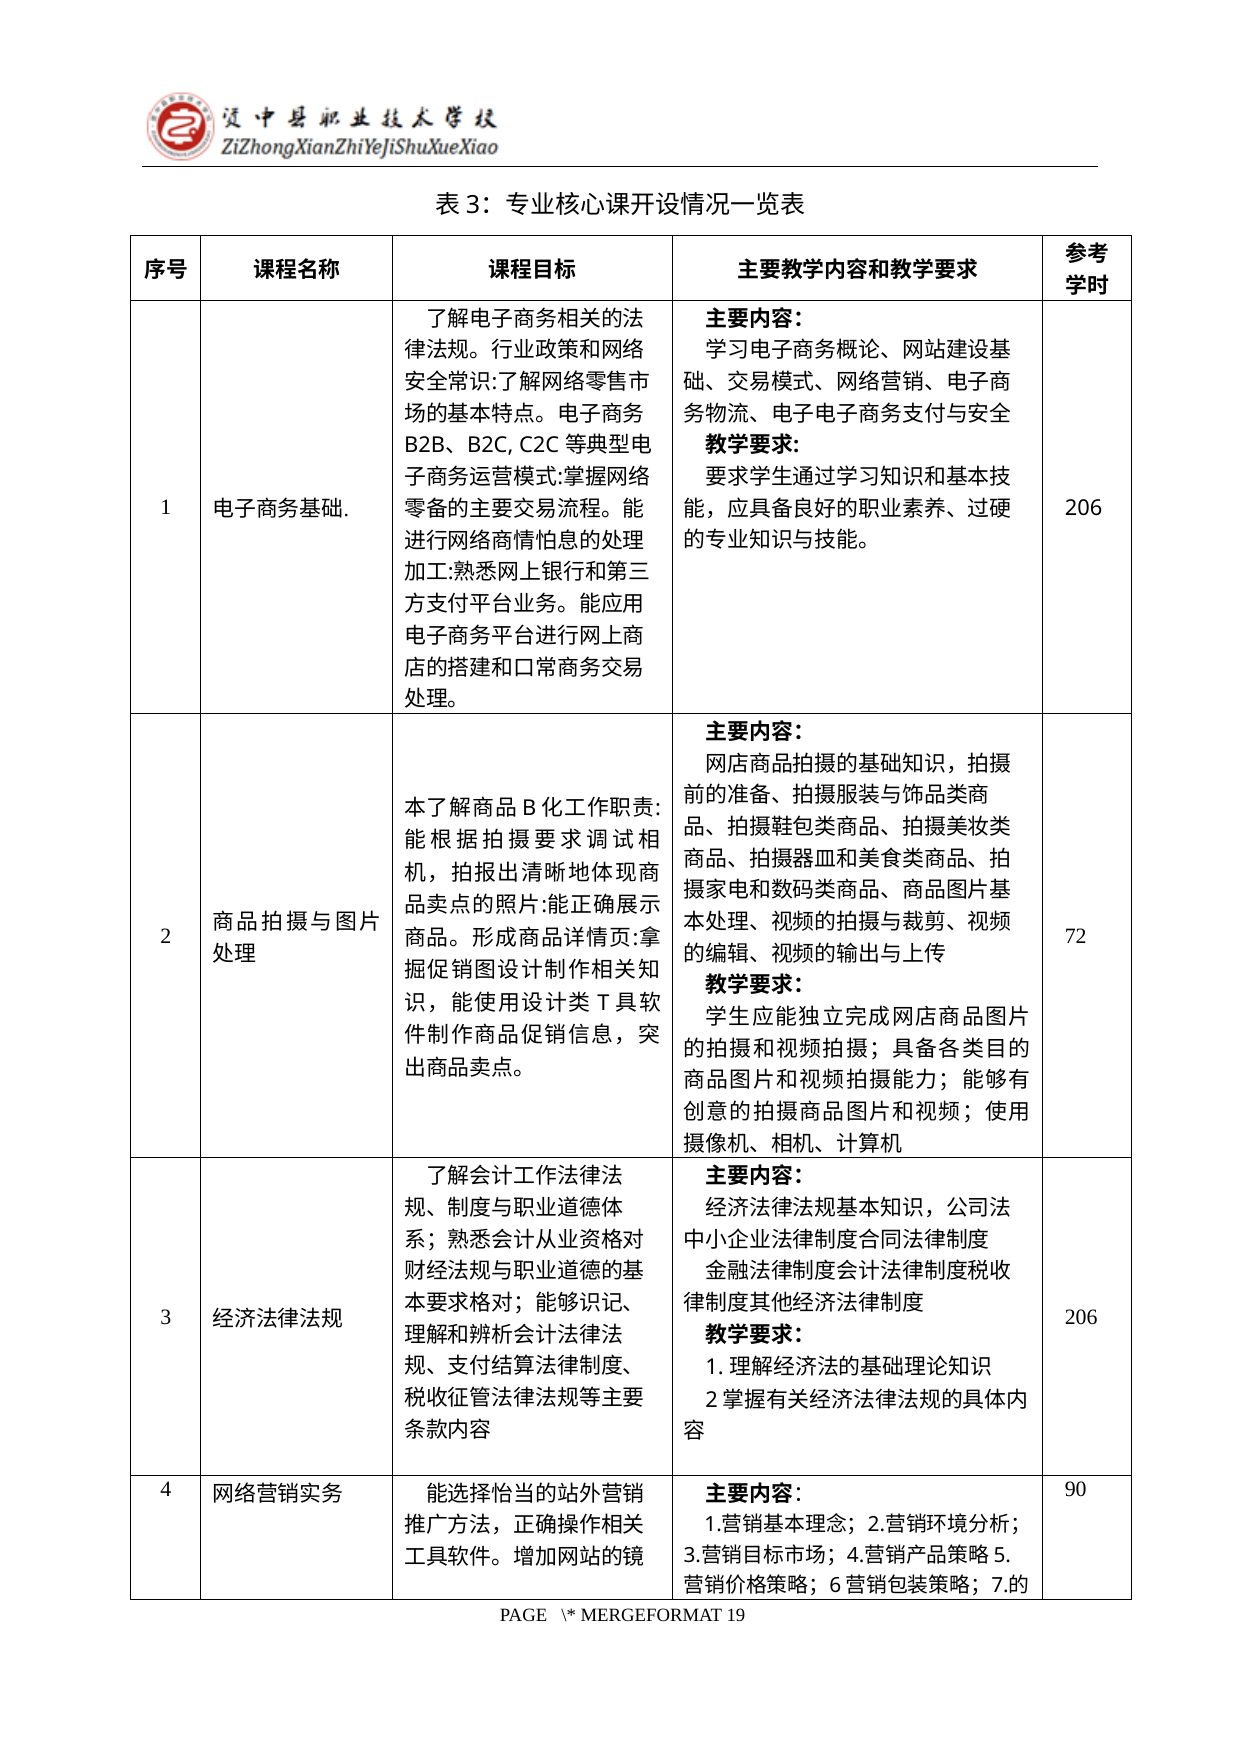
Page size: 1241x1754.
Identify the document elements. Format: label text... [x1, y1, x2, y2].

table_cell 经济法律法规 [201, 1158, 392, 1475]
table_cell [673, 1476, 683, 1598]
table_cell 90 [1043, 1476, 1131, 1598]
table_cell 网络营销实务 [201, 1476, 392, 1598]
table_cell 206 [1043, 1158, 1131, 1475]
table_cell 主要内容： 学习电子商务概论、网站建设基础、交易模式、网络营销、电子商务物流、电子电子商务支付与安全 教学要求: 要求学生通过学习知识和基本技能，应具备良好的职业素养、过硬的专业知识与技能。 [673, 301, 1042, 713]
table_cell 72 [1043, 714, 1131, 1157]
table_header 主要教学内容和教学要求 [673, 236, 1042, 300]
table_header 课程目标 [393, 236, 672, 300]
table_cell 主要内容： 经济法律法规基本知识，公司法中小企业法律制度合同法律制度 金融法律制度会计法律制度税收律制度其他经济法律制度 教学要求： 1. 理解经济法的基础理论知识 2掌握有关经济法律法规的具体内容 [673, 1158, 1042, 1475]
table_cell 206 [1043, 301, 1131, 713]
table_cell 商品拍摄与图片处理 [201, 714, 392, 1157]
table_cell 4 [131, 1476, 200, 1598]
table_cell 能选择怡当的站外营销推广方法，正确操作相关工具软件。增加网站的镜量;能根据第三方平台规范及特点，选择近合自身的平台内部营销推广方法，正确操作后台;能根据网站营销的不同阶段。运用网站分析工具监制网站指标的变化，实现监测推广效果的目的。 [393, 1476, 672, 1598]
picture [141, 88, 505, 164]
table_header 参考 学时 [1043, 236, 1131, 300]
table_cell 1 [131, 301, 200, 713]
table_header 课程名称 [201, 236, 392, 300]
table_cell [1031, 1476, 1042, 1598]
table_cell 电子商务基础. [201, 301, 392, 713]
table_cell 3 [131, 1158, 200, 1475]
table_cell 本了解商品B化工作职责:能根据拍摄要求调试相机，拍报出清晰地体现商品卖点的照片:能正确展示商品。形成商品详情页:拿掘促销图设计制作相关知识，能使用设计类T具软件制作商品促销信息，突出商品卖点。 [393, 714, 672, 1157]
table_cell 主要内容： 网店商品拍摄的基础知识，拍摄前的准备、拍摄服装与饰品类商品、拍摄鞋包类商品、拍摄美妆类商品、拍摄器皿和美食类商品、拍摄家电和数码类商品、商品图片基本处理、视频的拍摄与裁剪、视频的编辑、视频的输出与上传 教学要求： 学生应能独立完成网店商品图片的拍摄和视频拍摄；具备各类目的商品图片和视频拍摄能力；能够有创意的拍摄商品图片和视频；使用摄像机、相机、计算机 [673, 714, 1042, 1157]
text 表3：专业核心课开设情况一览表 [142, 170, 1098, 235]
table_cell 了解会计工作法律法规、制度与职业道德体系；熟悉会计从业资格对财经法规与职业道德的基本要求格对；能够识记、理解和辨析会计法律法规、支付结算法律制度、税收征管法律法规等主要条款内容 [393, 1158, 672, 1475]
table_header 序号 [131, 236, 200, 300]
table_cell 2 [131, 714, 200, 1157]
